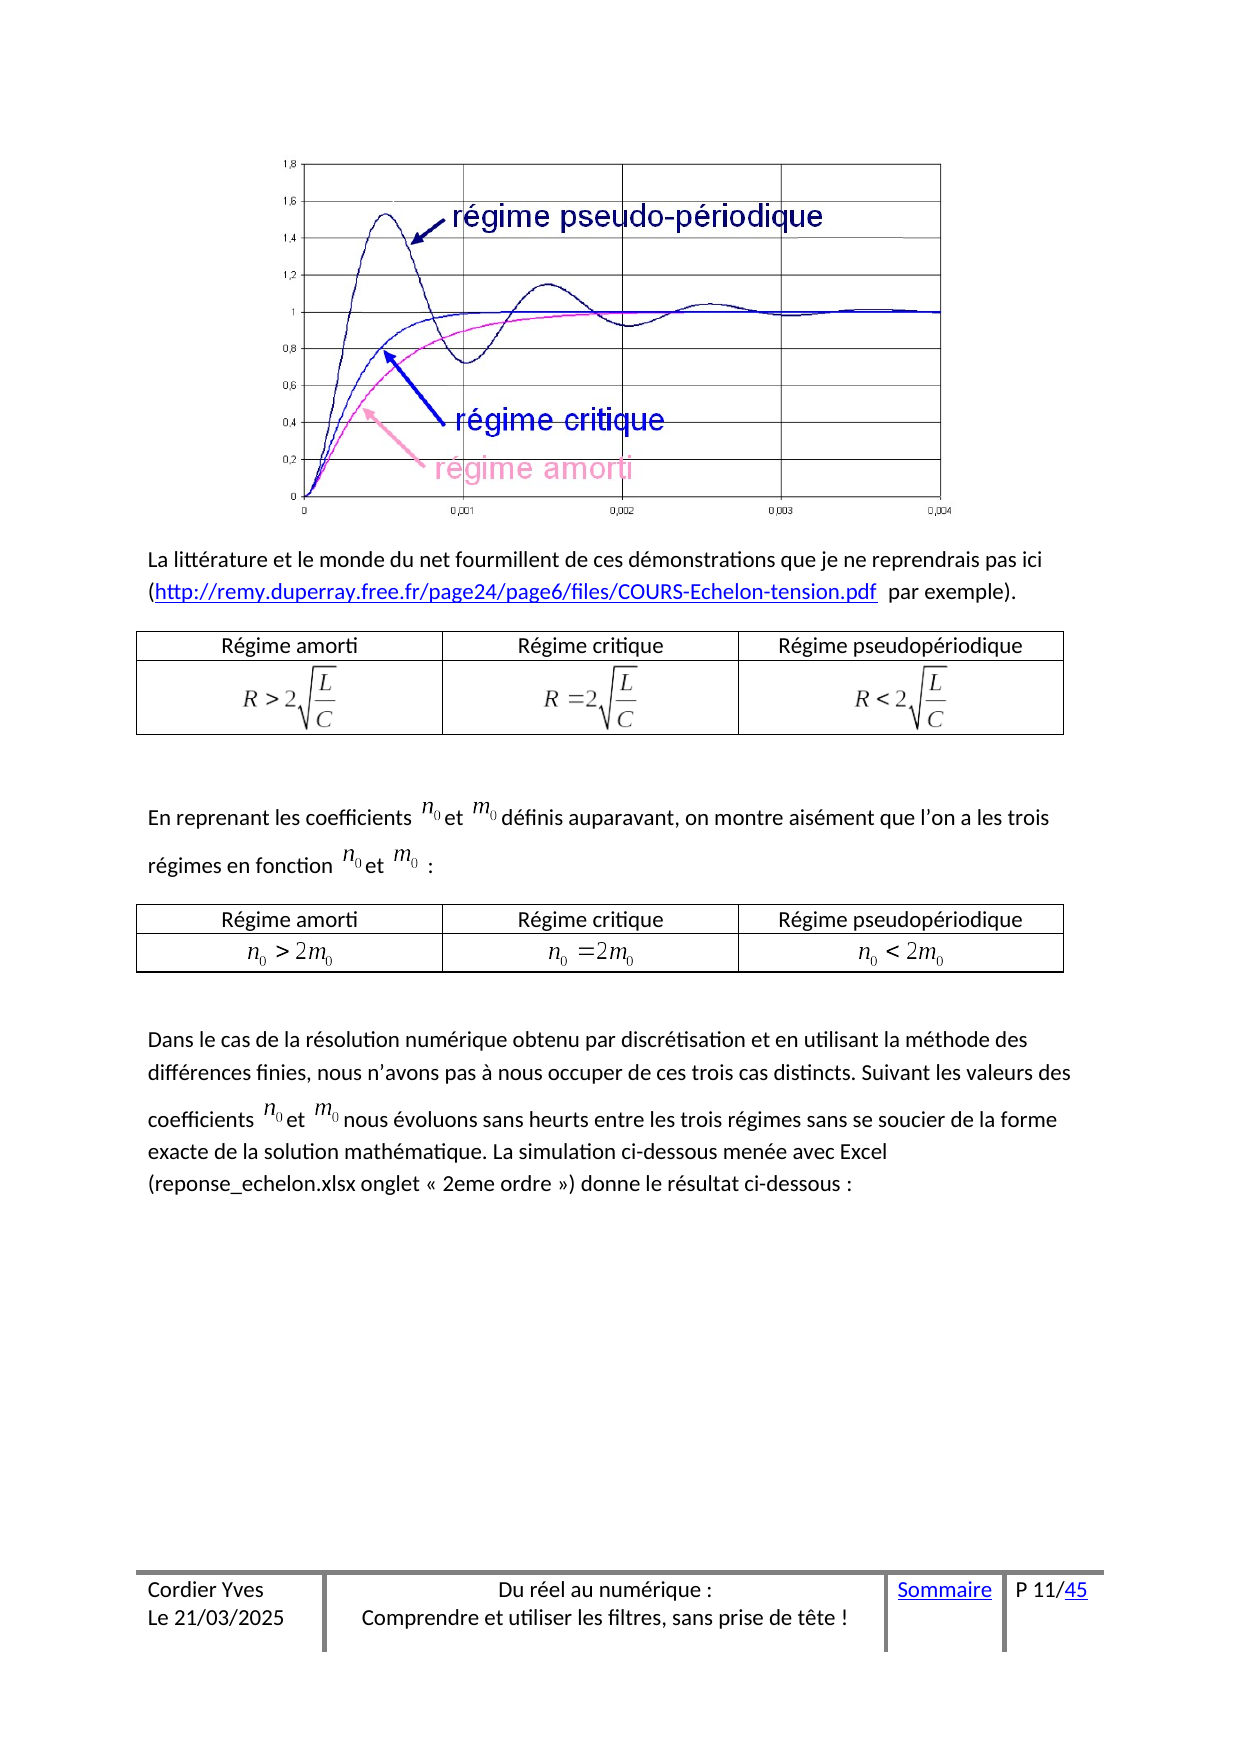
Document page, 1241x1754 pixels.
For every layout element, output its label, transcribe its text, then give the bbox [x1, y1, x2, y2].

table_cell [443, 934, 738, 971]
table_cell [739, 934, 1063, 971]
table_header Régime pseudopériodique [739, 632, 1063, 659]
table_cell [739, 661, 1063, 734]
table_cell [137, 934, 442, 971]
table_header Régime amorti [137, 632, 442, 659]
table_header Régime critique [443, 905, 738, 933]
table_cell [443, 661, 738, 734]
text La littérature et le monde du net fourmillent de ces démonstrations que je ne reprendrais pas ici (http://remy.duperray.free.fr/page24/page6/files/COURS-Echelon-tension.pdf par exemple). [148, 545, 1093, 606]
table_header Régime critique [443, 632, 738, 659]
table_header Régime amorti [137, 905, 442, 933]
text En reprenant les coefficients et définis auparavant, on montre aisément que l’on a les trois régimes en fonction et : [148, 788, 1093, 879]
picture [276, 147, 964, 521]
text Dans le cas de la résolution numérique obtenu par discrétisation et en utilisant la méthode des différences finies, nous n’avons pas à nous occuper de ces trois cas distincts. Suivant les valeurs des coefficients et nous évoluons sans heurts entre les trois régimes sans se soucier de la forme exacte de la solution mathématique. La simulation ci-dessous menée avec Excel (reponse_echelon.xlsx onglet « 2eme ordre ») donne le résultat ci-dessous : [148, 1025, 1093, 1197]
table_header Régime pseudopériodique [739, 905, 1063, 933]
table_cell [137, 661, 442, 734]
